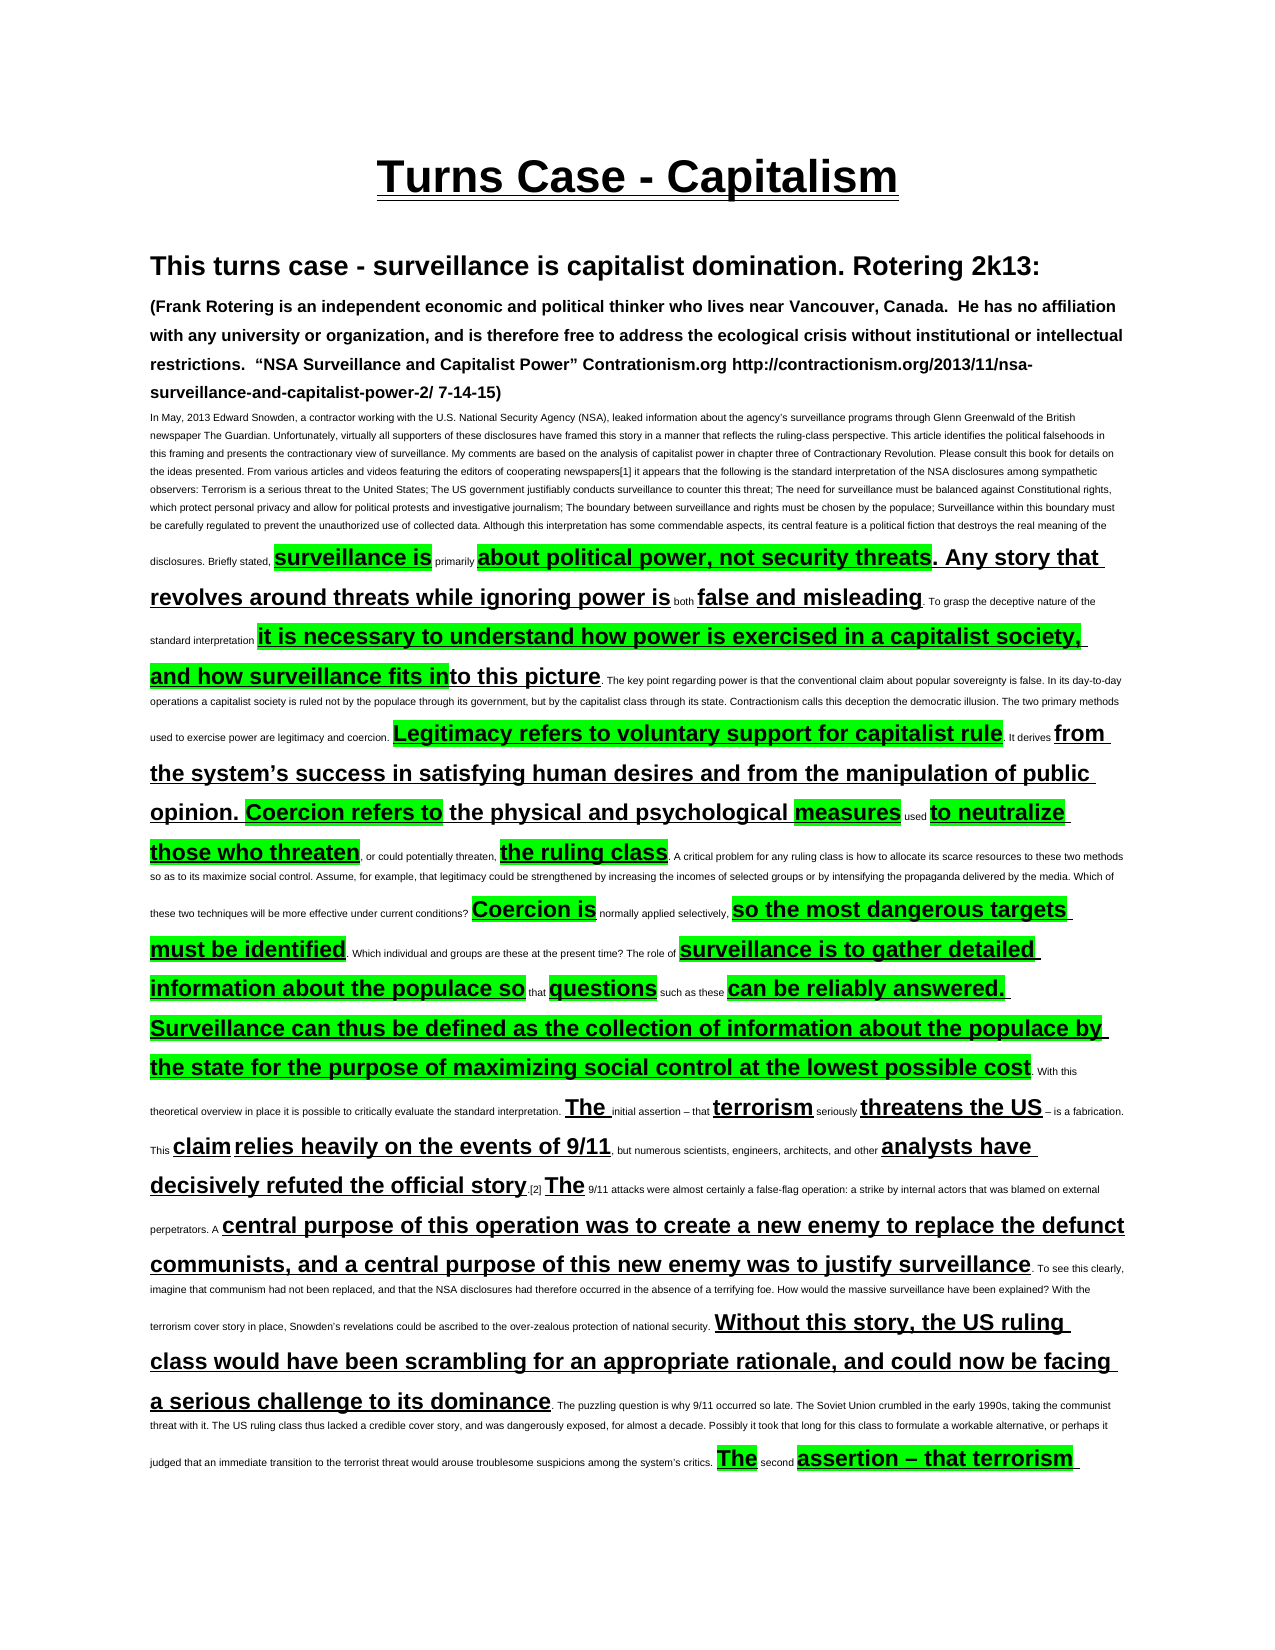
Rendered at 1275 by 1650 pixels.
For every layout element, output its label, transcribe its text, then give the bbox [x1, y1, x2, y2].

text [150, 412, 1125, 1471]
subtitle This turns case - surveillance is capitalist domination. Rotering 2k13: [150, 250, 1125, 281]
text (Frank Rotering is an independent economic and political thinker who lives near Vancouver, Canada. He has no affiliation with any university or organization, and is therefore free to address the ecological crisis without institutional or intellectual restrictions. “NSA Surveillance and Capitalist Power” Contrationism.org http://contractionism.org/2013/11/nsa-surveillance-and-capitalist-power-2/ 7-14-15) [150, 297, 1125, 402]
subtitle Turns Case - Capitalism [150, 150, 1125, 203]
